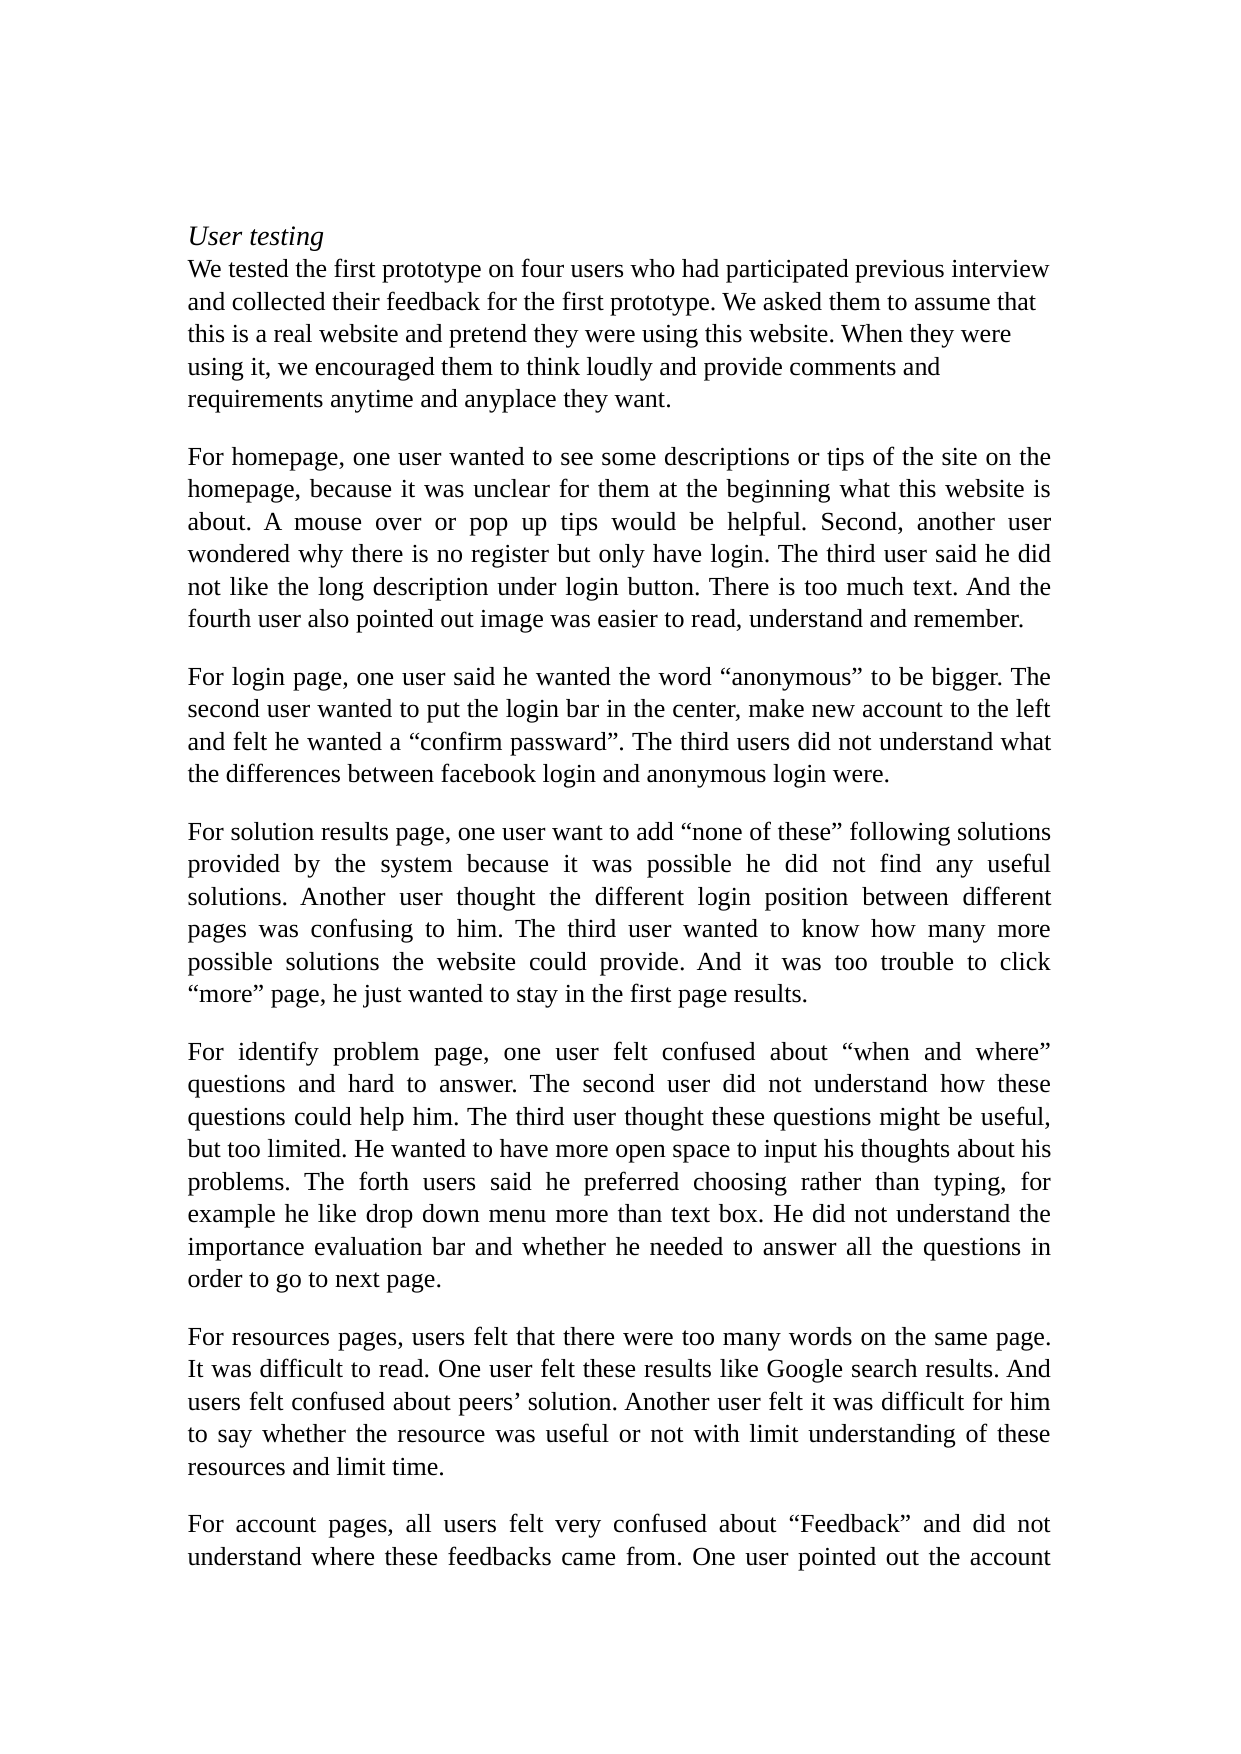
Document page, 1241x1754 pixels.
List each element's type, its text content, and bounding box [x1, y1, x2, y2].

text For login page, one user said he wanted the word “anonymous” to be bigger. The second user wanted to put the login bar in the center, make new account to the left and felt he wanted a “confirm passward”. The third users did not understand what the differences between facebook login and anonymous login were. [187, 659, 1053, 789]
text User testing [187, 219, 1053, 252]
text For identify problem page, one user felt confused about “when and where” questions and hard to answer. The second user did not understand how these questions could help him. The third user thought these questions might be useful, but too limited. He wanted to have more open space to input his thoughts about his problems. The forth users said he preferred choosing rather than typing, for example he like drop down menu more than text box. He did not understand the importance evaluation bar and whether he needed to answer all the questions in order to go to next page. [187, 1034, 1053, 1294]
text We tested the first prototype on four users who had participated previous interview and collected their feedback for the first prototype. We asked them to assume that this is a real website and pretend they were using this website. When they were using it, we encouraged them to think loudly and provide comments and requirements anytime and anyplace they want. [187, 252, 1053, 414]
text For solution results page, one user want to add “none of these” following solutions provided by the system because it was possible he did not find any useful solutions. Another user thought the different login position between different pages was confusing to him. The third user wanted to know how many more possible solutions the website could provide. And it was too trouble to click “more” page, he just wanted to stay in the first page results. [187, 814, 1053, 1009]
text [187, 1507, 1053, 1572]
text For resources pages, users felt that there were too many words on the same page. It was difficult to read. One user felt these results like Google search results. And users felt confused about peers’ solution. Another user felt it was difficult for him to say whether the resource was useful or not with limit understanding of these resources and limit time. [187, 1319, 1053, 1482]
text For homepage, one user wanted to see some descriptions or tips of the site on the homepage, because it was unclear for them at the beginning what this website is about. A mouse over or pop up tips would be helpful. Second, another user wondered why there is no register but only have login. The third user said he did not like the long description under login button. There is too much text. And the fourth user also pointed out image was easier to read, understand and remember. [187, 439, 1053, 634]
